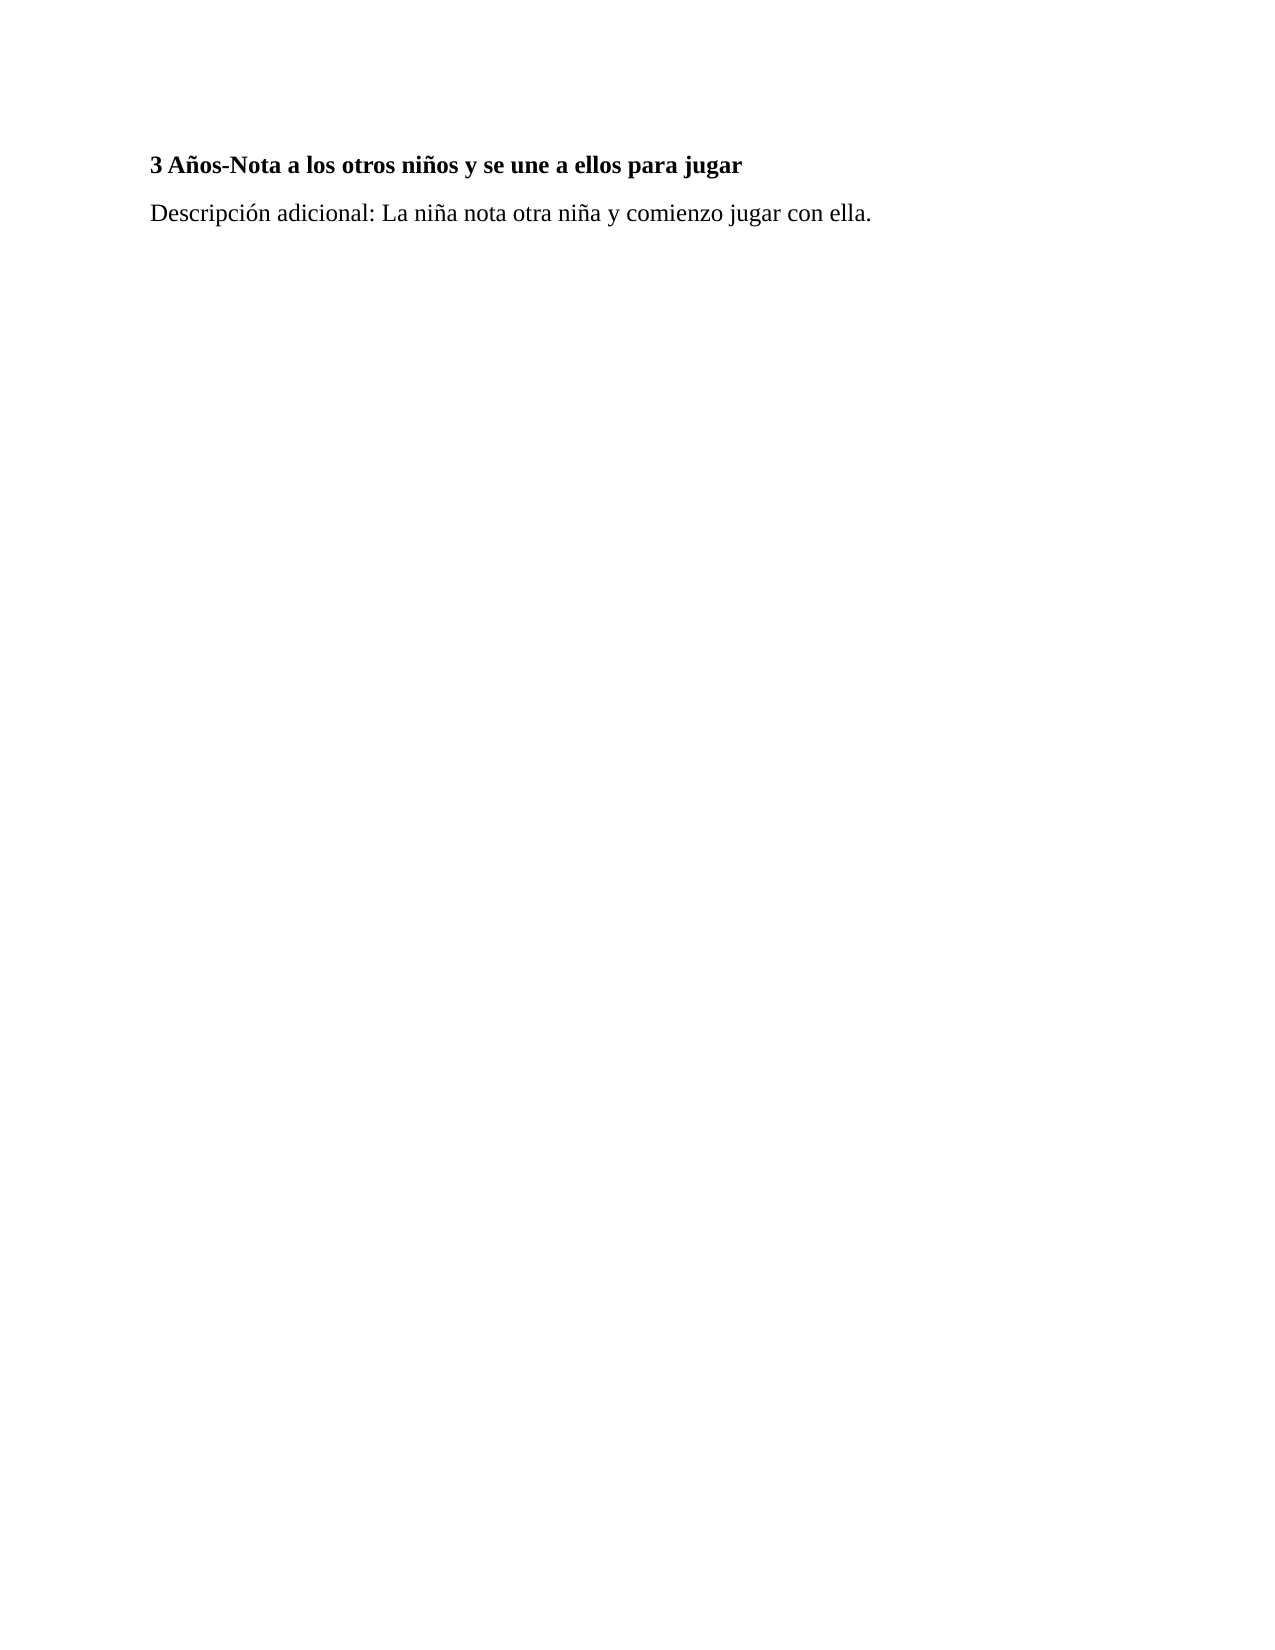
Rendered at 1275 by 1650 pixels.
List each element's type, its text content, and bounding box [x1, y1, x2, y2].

text Descripción adicional: La niña nota otra niña y comienzo jugar con ella. [150, 198, 1125, 226]
text 3 Años-Nota a los otros niños y se une a ellos para jugar [150, 150, 1125, 179]
